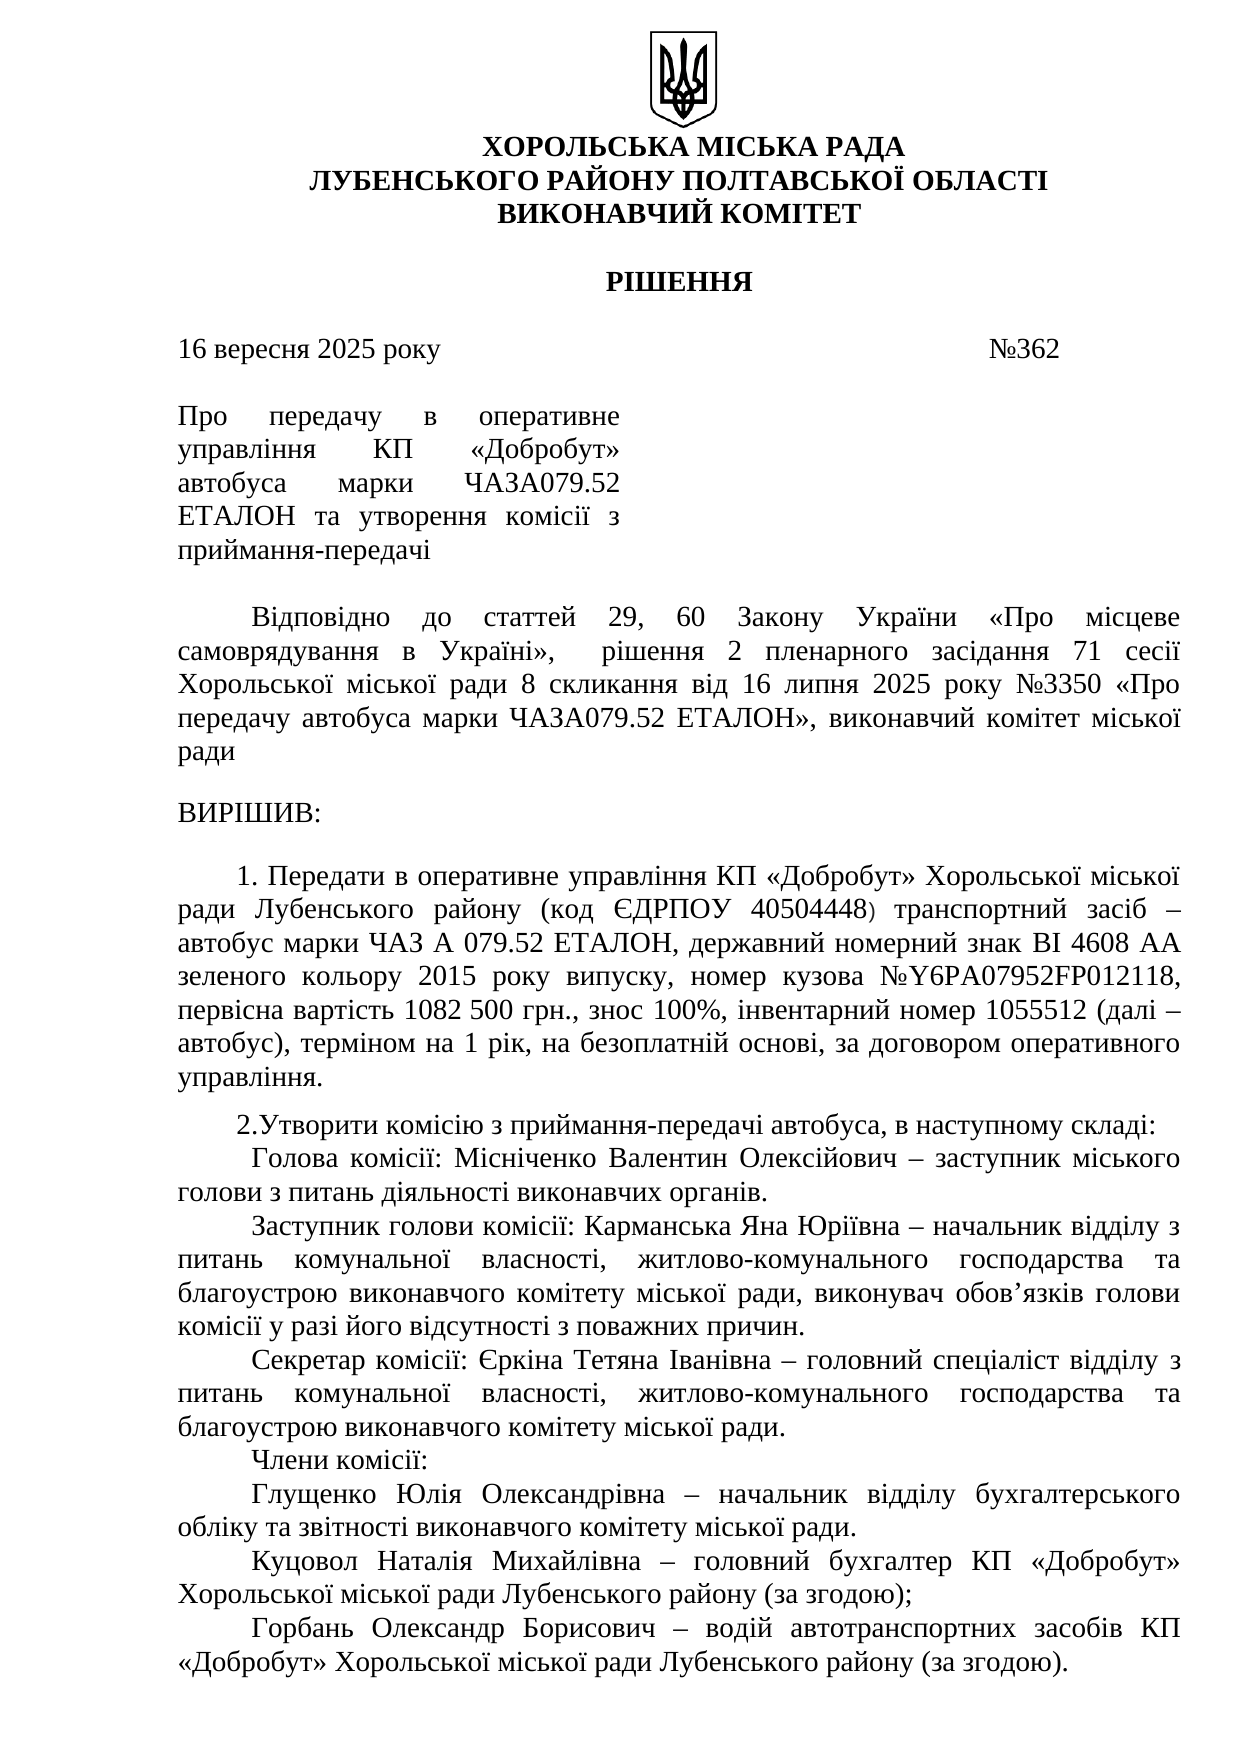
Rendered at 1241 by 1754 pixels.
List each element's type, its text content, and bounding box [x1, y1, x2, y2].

text ВИРІШИВ: [177, 796, 1211, 829]
list 1. Передати в оперативне управління КП «Добробут» Хорольської міської ради Лубенського району (код ЄДРПОУ 40504448) транспортний засіб – автобус марки ЧАЗ А 079.52 ЕТАЛОН, державний номерний знак BI 4608 AA зеленого кольору 2015 року випуску, номер кузова №Y6PA07952FP012118, первісна вартість 1082 500 грн., знос 100%, інвентарний номер 1055512 (далі – автобус), терміном на 1 рік, на безоплатній основі, за договором оперативного управління. [177, 858, 1181, 1093]
text Голова комісії: Місніченко Валентин Олексійович – заступник міського голови з питань діяльності виконавчих органів. [177, 1141, 1181, 1208]
text Горбань Олександр Борисович – водій автотранспортних засобів КП «Добробут» Хорольської міської ради Лубенського району (за згодою). [177, 1610, 1181, 1677]
text Заступник голови комісії: Карманська Яна Юріївна – начальник відділу з питань комунальної власності, житлово-комунального господарства та благоустрою виконавчого комітету міської ради, виконувач обов’язків голови комісії у разі його відсутності з поважних причин. [177, 1208, 1181, 1342]
text ЛУБЕНСЬКОГО РАЙОНУ ПОЛТАВСЬКОЇ ОБЛАСТІ [177, 163, 1181, 197]
text 16 вересня 2025 року №362 [177, 331, 1181, 364]
text Секретар комісії: Єркіна Тетяна Іванівна – головний спеціаліст відділу з питань комунальної власності, житлово-комунального господарства та благоустрою виконавчого комітету міської ради. [177, 1342, 1181, 1442]
picture [648, 29, 719, 130]
text ВИКОНАВЧИЙ КОМІТЕТ РІШЕННЯ [177, 197, 1181, 297]
text Відповідно до статтей 29, 60 Закону України «Про місцеве самоврядування в Україні», рішення 2 пленарного засідання 71 сесії Хорольської міської ради 8 скликання від 16 липня 2025 року №3350 «Про передачу автобуса марки ЧАЗА079.52 ЕТАЛОН», виконавчий комітет міської ради [177, 599, 1181, 767]
text Про передачу в оперативне управління КП «Добробут» автобуса марки ЧАЗА079.52 ЕТАЛОН та утворення комісії з приймання-передачі [177, 398, 620, 566]
text Куцовол Наталія Михайлівна – головний бухгалтер КП «Добробут» Хорольської міської ради Лубенського району (за згодою); [177, 1543, 1181, 1610]
text Глущенко Юлія Олександрівна – начальник відділу бухгалтерського обліку та звітності виконавчого комітету міської ради. [177, 1476, 1181, 1543]
text 2.Утворити комісію з приймання-передачі автобуса, в наступному складі: [177, 1107, 1181, 1141]
text Члени комісії: [177, 1442, 1181, 1476]
text ХОРОЛЬСЬКА МІСЬКА РАДА [177, 129, 1181, 163]
